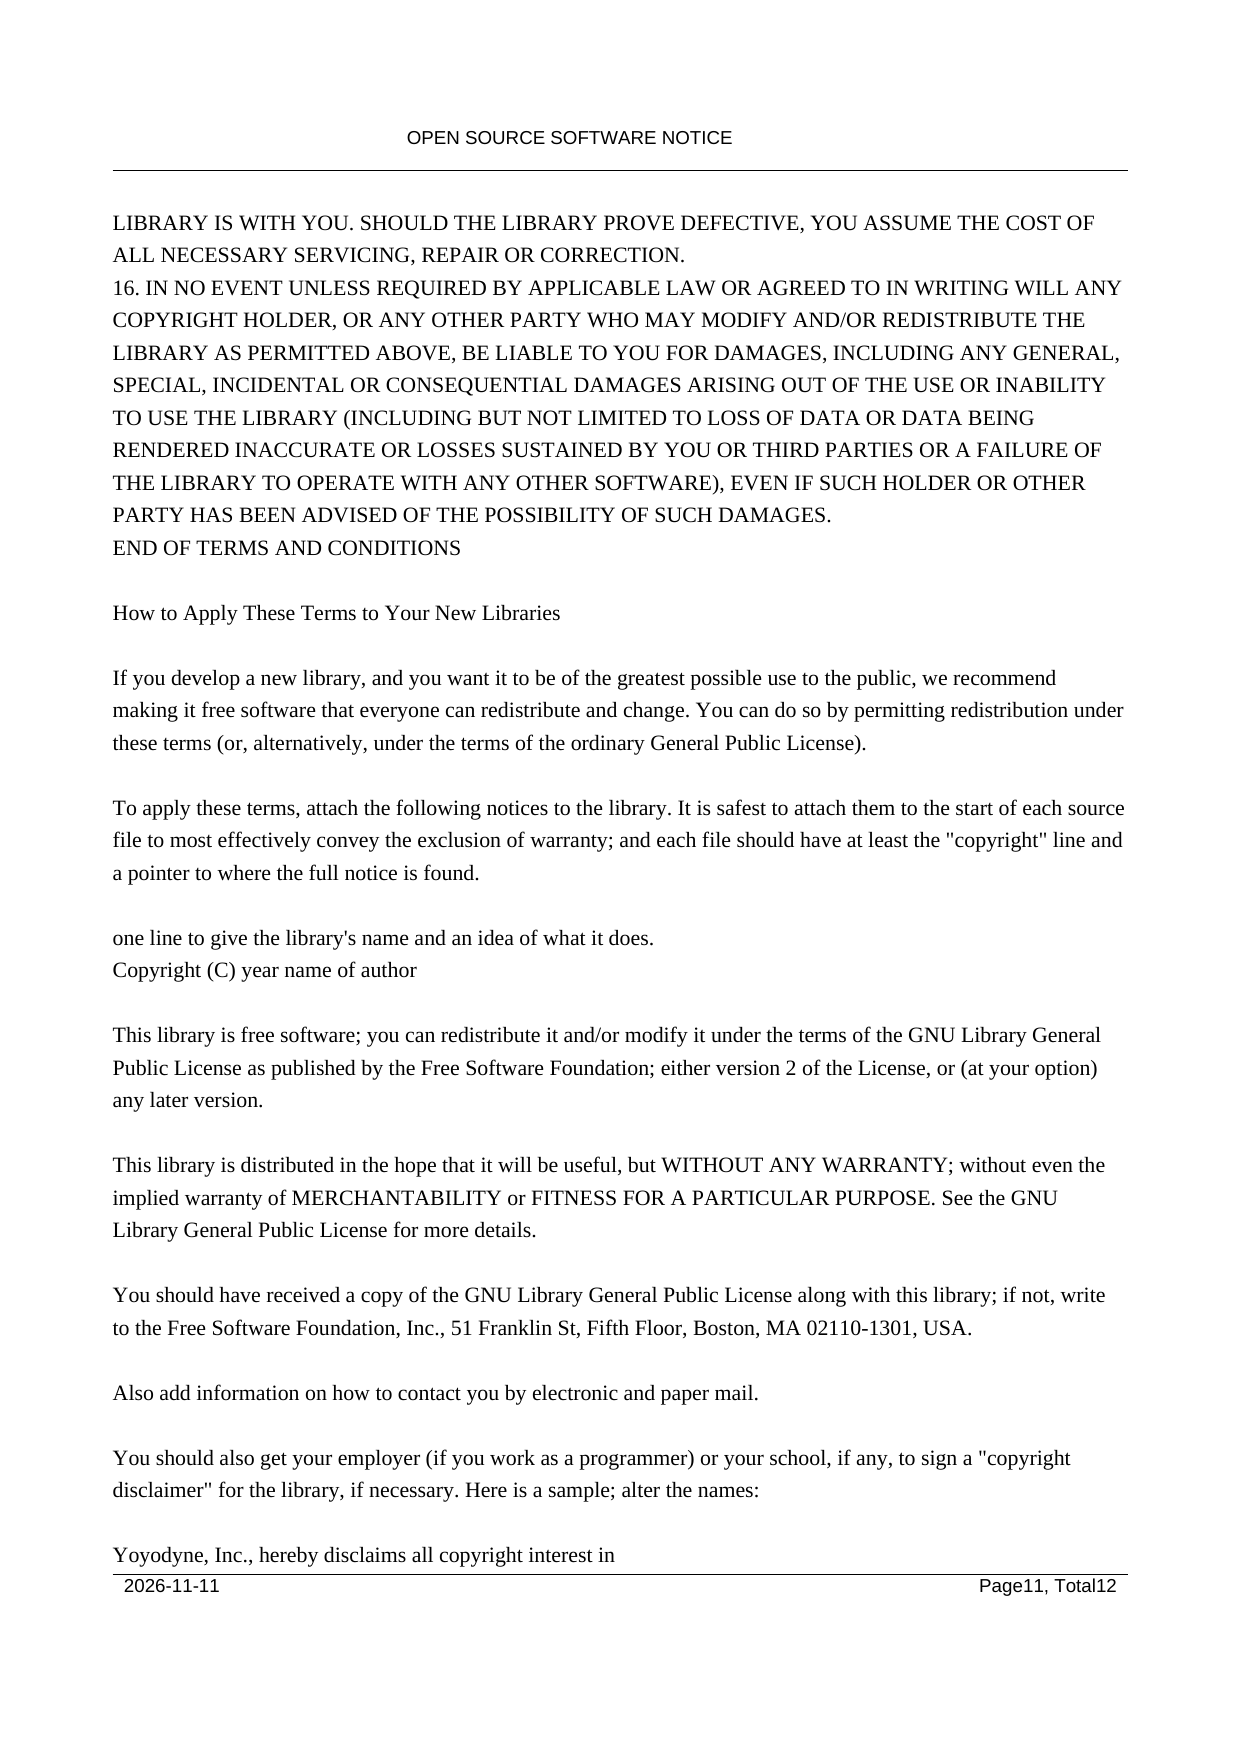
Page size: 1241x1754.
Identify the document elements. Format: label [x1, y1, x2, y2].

text [112, 206, 1128, 1571]
